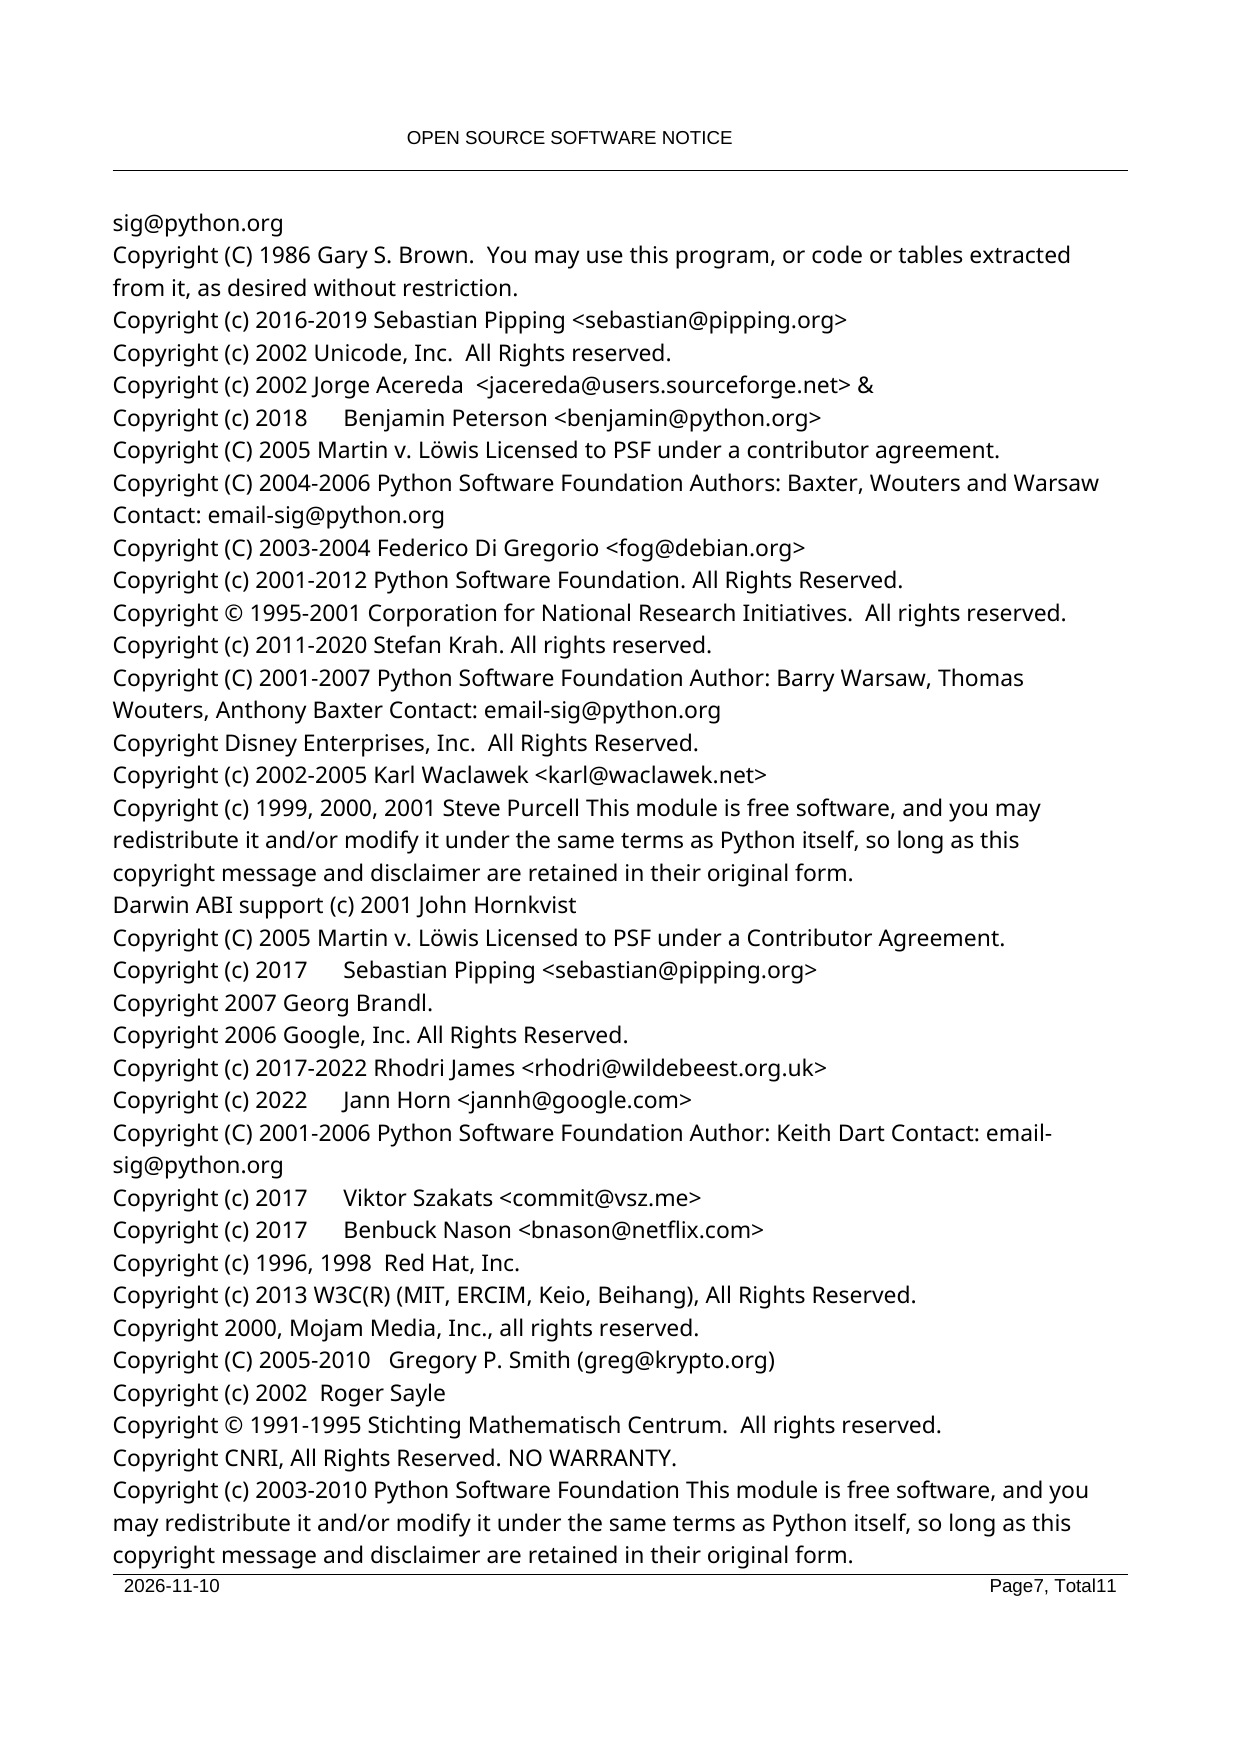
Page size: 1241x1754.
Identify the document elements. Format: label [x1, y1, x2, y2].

text [112, 206, 1128, 1571]
